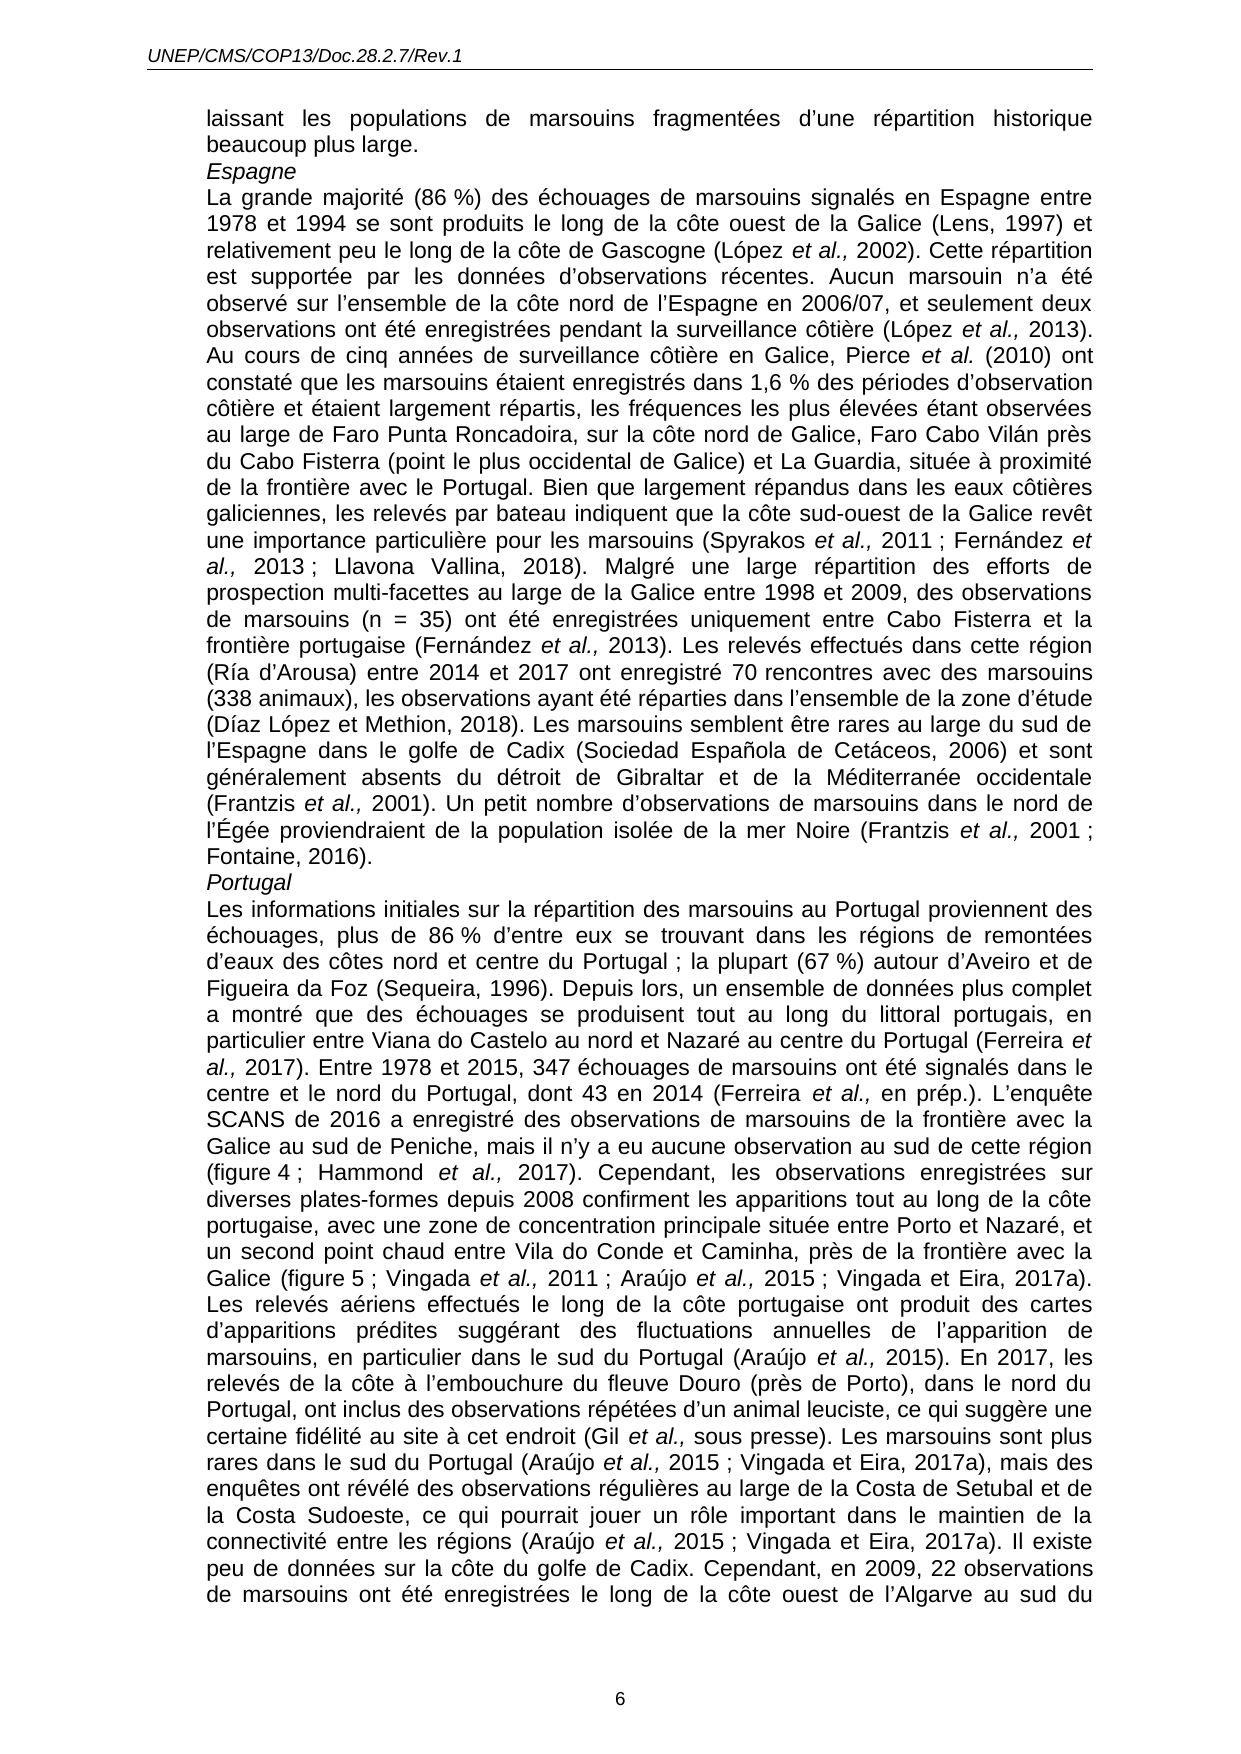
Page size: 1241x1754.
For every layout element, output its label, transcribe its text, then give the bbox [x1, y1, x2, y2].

text Portugal [206, 869, 1093, 896]
text Espagne [206, 158, 1093, 184]
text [206, 105, 1093, 158]
text La grande majorité (86 %) des échouages de marsouins signalés en Espagne entre 1978 et 1994 se sont produits le long de la côte ouest de la Galice (Lens, 1997) et relativement peu le long de la côte de Gascogne (López et al., 2002). Cette répartition est supportée par les données d’observations récentes. Aucun marsouin n’a été observé sur l’ensemble de la côte nord de l’Espagne en 2006/07, et seulement deux observations ont été enregistrées pendant la surveillance côtière (López et al., 2013). Au cours de cinq années de surveillance côtière en Galice, Pierce et al. (2010) ont constaté que les marsouins étaient enregistrés dans 1,6 % des périodes d’observation côtière et étaient largement répartis, les fréquences les plus élevées étant observées au large de Faro Punta Roncadoira, sur la côte nord de Galice, Faro Cabo Vilán près du Cabo Fisterra (point le plus occidental de Galice) et La Guardia, située à proximité de la frontière avec le Portugal. Bien que largement répandus dans les eaux côtières galiciennes, les relevés par bateau indiquent que la côte sud-ouest de la Galice revêt une importance particulière pour les marsouins (Spyrakos et al., 2011 ; Fernández et al., 2013 ; Llavona Vallina, 2018). Malgré une large répartition des efforts de prospection multi-facettes au large de la Galice entre 1998 et 2009, des observations de marsouins (n = 35) ont été enregistrées uniquement entre Cabo Fisterra et la frontière portugaise (Fernández et al., 2013). Les relevés effectués dans cette région (Ría d’Arousa) entre 2014 et 2017 ont enregistré 70 rencontres avec des marsouins (338 animaux), les observations ayant été réparties dans l’ensemble de la zone d’étude (Díaz López et Methion, 2018). Les marsouins semblent être rares au large du sud de l’Espagne dans le golfe de Cadix (Sociedad Española de Cetáceos, 2006) et sont généralement absents du détroit de Gibraltar et de la Méditerranée occidentale (Frantzis et al., 2001). Un petit nombre d’observations de marsouins dans le nord de l’Égée proviendraient de la population isolée de la mer Noire (Frantzis et al., 2001 ; Fontaine, 2016). [206, 184, 1093, 869]
